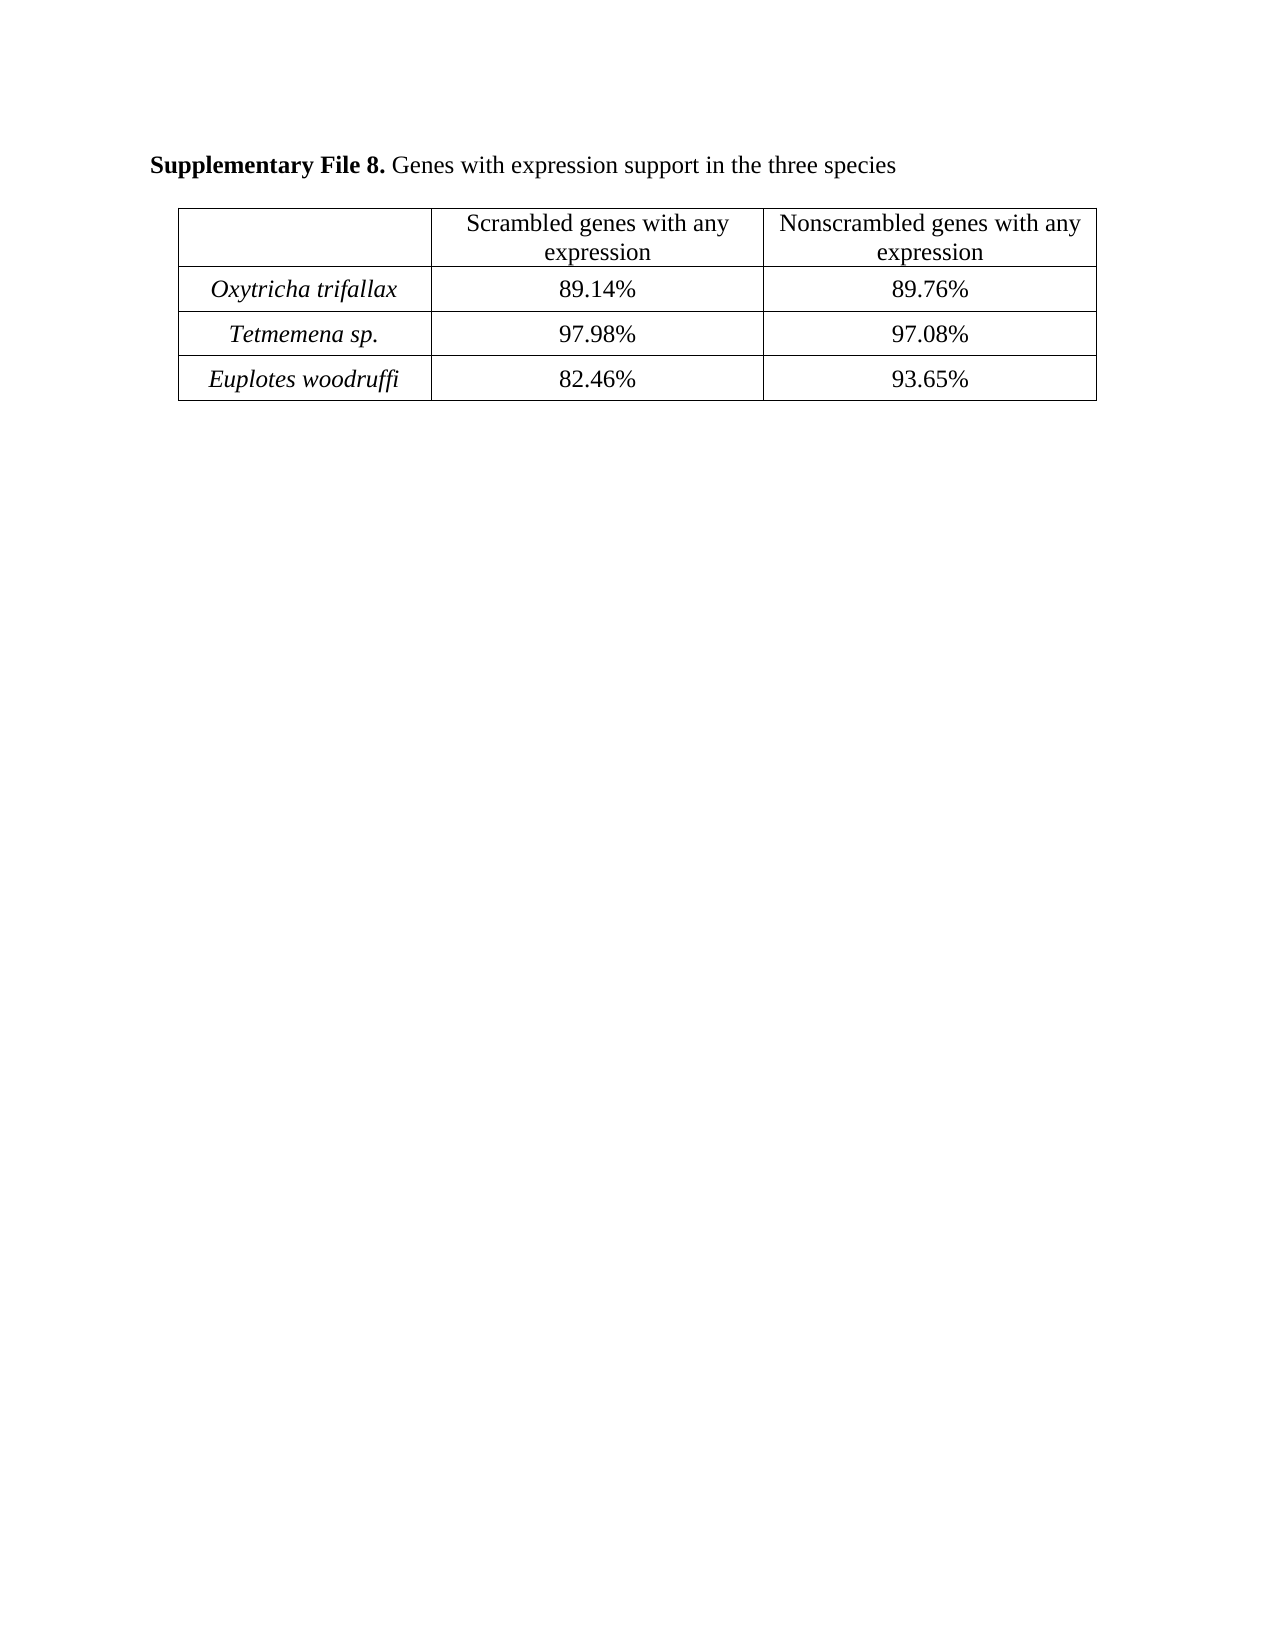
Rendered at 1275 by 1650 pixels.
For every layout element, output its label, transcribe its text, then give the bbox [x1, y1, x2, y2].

text Supplementary File 8. Genes with expression support in the three species [150, 150, 1125, 179]
table_cell 93.65% [764, 356, 1096, 400]
table_cell 97.98% [432, 312, 763, 355]
table_header Scrambled genes with any expression [432, 209, 763, 266]
table_cell 89.76% [764, 267, 1096, 311]
table_header Nonscrambled genes with any expression [764, 209, 1096, 266]
table_cell Tetmemena sp. [179, 312, 431, 355]
table_cell Oxytricha trifallax [179, 267, 431, 311]
table_cell 89.14% [432, 267, 763, 311]
table_cell 97.08% [764, 312, 1096, 355]
table_cell Euplotes woodruffi [179, 356, 431, 400]
table_header [179, 209, 431, 266]
table_cell 82.46% [432, 356, 763, 400]
